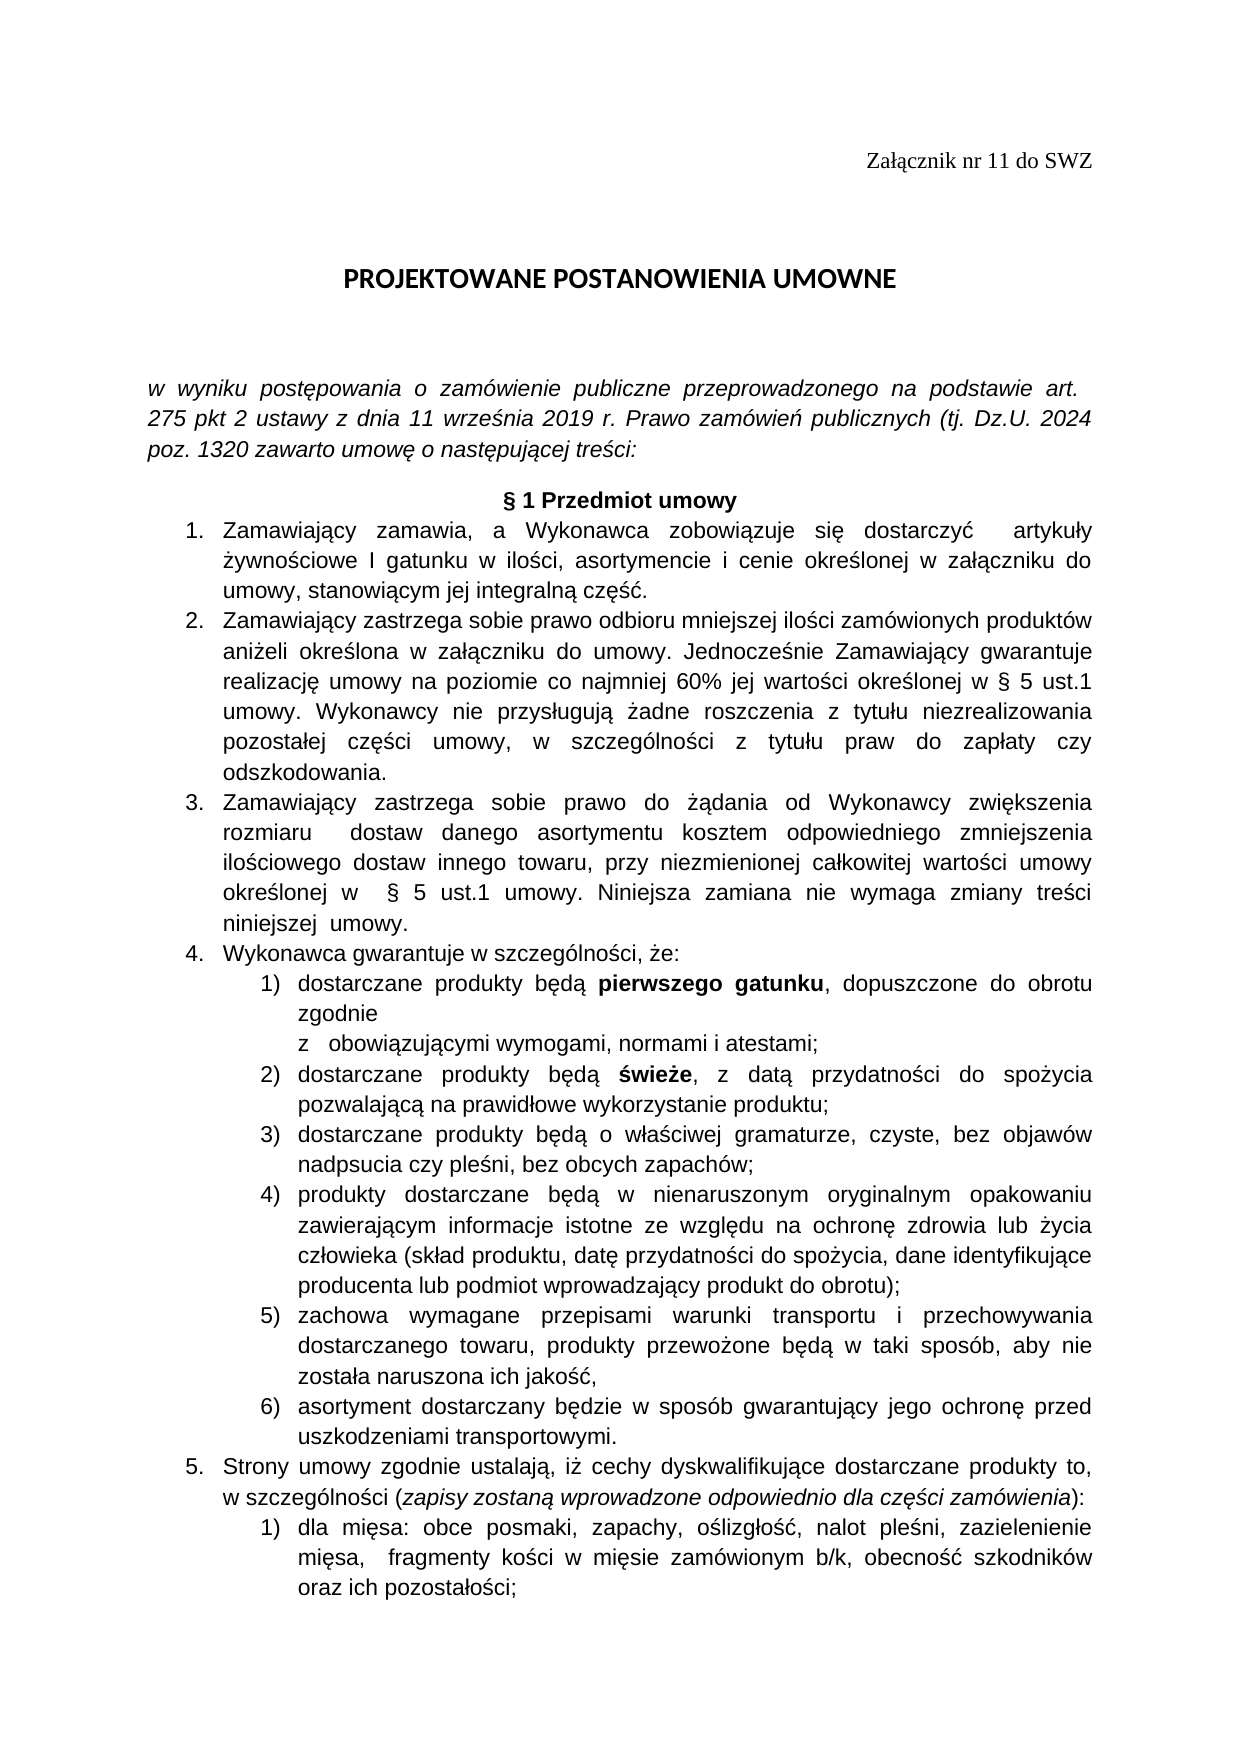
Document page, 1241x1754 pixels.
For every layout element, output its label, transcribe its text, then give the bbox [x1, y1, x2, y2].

list Zamawiający zastrzega sobie prawo do żądania od Wykonawcy zwiększenia rozmiaru dostaw danego asortymentu kosztem odpowiedniego zmniejszenia ilościowego dostaw innego towaru, przy niezmienionej całkowitej wartości umowy określonej w § 5 ust.1 umowy. Niniejsza zamiana nie wymaga zmiany treści niniejszej umowy. [185, 789, 1093, 936]
text PROJEKTOWANE POSTANOWIENIA UMOWNE [148, 260, 1093, 296]
text w wyniku postępowania o zamówienie publiczne przeprowadzonego na podstawie art. 275 pkt 2 ustawy z dnia 11 września 2019 r. Prawo zamówień publicznych (tj. Dz.U. 2024 poz. 1320 zawarto umowę o następującej treści: [148, 375, 1093, 462]
list Zamawiający zastrzega sobie prawo odbioru mniejszej ilości zamówionych produktów aniżeli określona w załączniku do umowy. Jednocześnie Zamawiający gwarantuje realizację umowy na poziomie co najmniej 60% jej wartości określonej w § 5 ust.1 umowy. Wykonawcy nie przysługują żadne roszczenia z tytułu niezrealizowania pozostałej części umowy, w szczególności z tytułu praw do zapłaty czy odszkodowania. [185, 607, 1093, 785]
list zachowa wymagane przepisami warunki transportu i przechowywania dostarczanego towaru, produkty przewożone będą w taki sposób, aby nie została naruszona ich jakość, [260, 1302, 1093, 1389]
list dostarczane produkty będą pierwszego gatunku, dopuszczone do obrotu zgodnie z obowiązującymi wymogami, normami i atestami; [260, 970, 1093, 1057]
list Wykonawca gwarantuje w szczególności, że: [185, 940, 1093, 966]
list dostarczane produkty będą świeże, z datą przydatności do spożycia pozwalającą na prawidłowe wykorzystanie produktu; [260, 1061, 1093, 1117]
list Strony umowy zgodnie ustalają, iż cechy dyskwalifikujące dostarczane produkty to, w szczególności (zapisy zostaną wprowadzone odpowiednio dla części zamówienia): [185, 1453, 1093, 1510]
list Zamawiający zamawia, a Wykonawca zobowiązuje się dostarczyć artykuły żywnościowe I gatunku w ilości, asortymencie i cenie określonej w załączniku do umowy, stanowiącym jej integralną część. [185, 517, 1093, 604]
text Załącznik nr 11 do SWZ [148, 148, 1093, 174]
list dostarczane produkty będą o właściwej gramaturze, czyste, bez objawów nadpsucia czy pleśni, bez obcych zapachów; [260, 1121, 1093, 1178]
list asortyment dostarczany będzie w sposób gwarantujący jego ochronę przed uszkodzeniami transportowymi. [260, 1393, 1093, 1449]
list dla mięsa: obce posmaki, zapachy, oślizgłość, nalot pleśni, zazielenienie mięsa, fragmenty kości w mięsie zamówionym b/k, obecność szkodników oraz ich pozostałości; [260, 1514, 1093, 1601]
subtitle § 1 Przedmiot umowy [148, 487, 1093, 513]
list produkty dostarczane będą w nienaruszonym oryginalnym opakowaniu zawierającym informacje istotne ze względu na ochronę zdrowia lub życia człowieka (skład produktu, datę przydatności do spożycia, dane identyfikujące producenta lub podmiot wprowadzający produkt do obrotu); [260, 1181, 1093, 1298]
